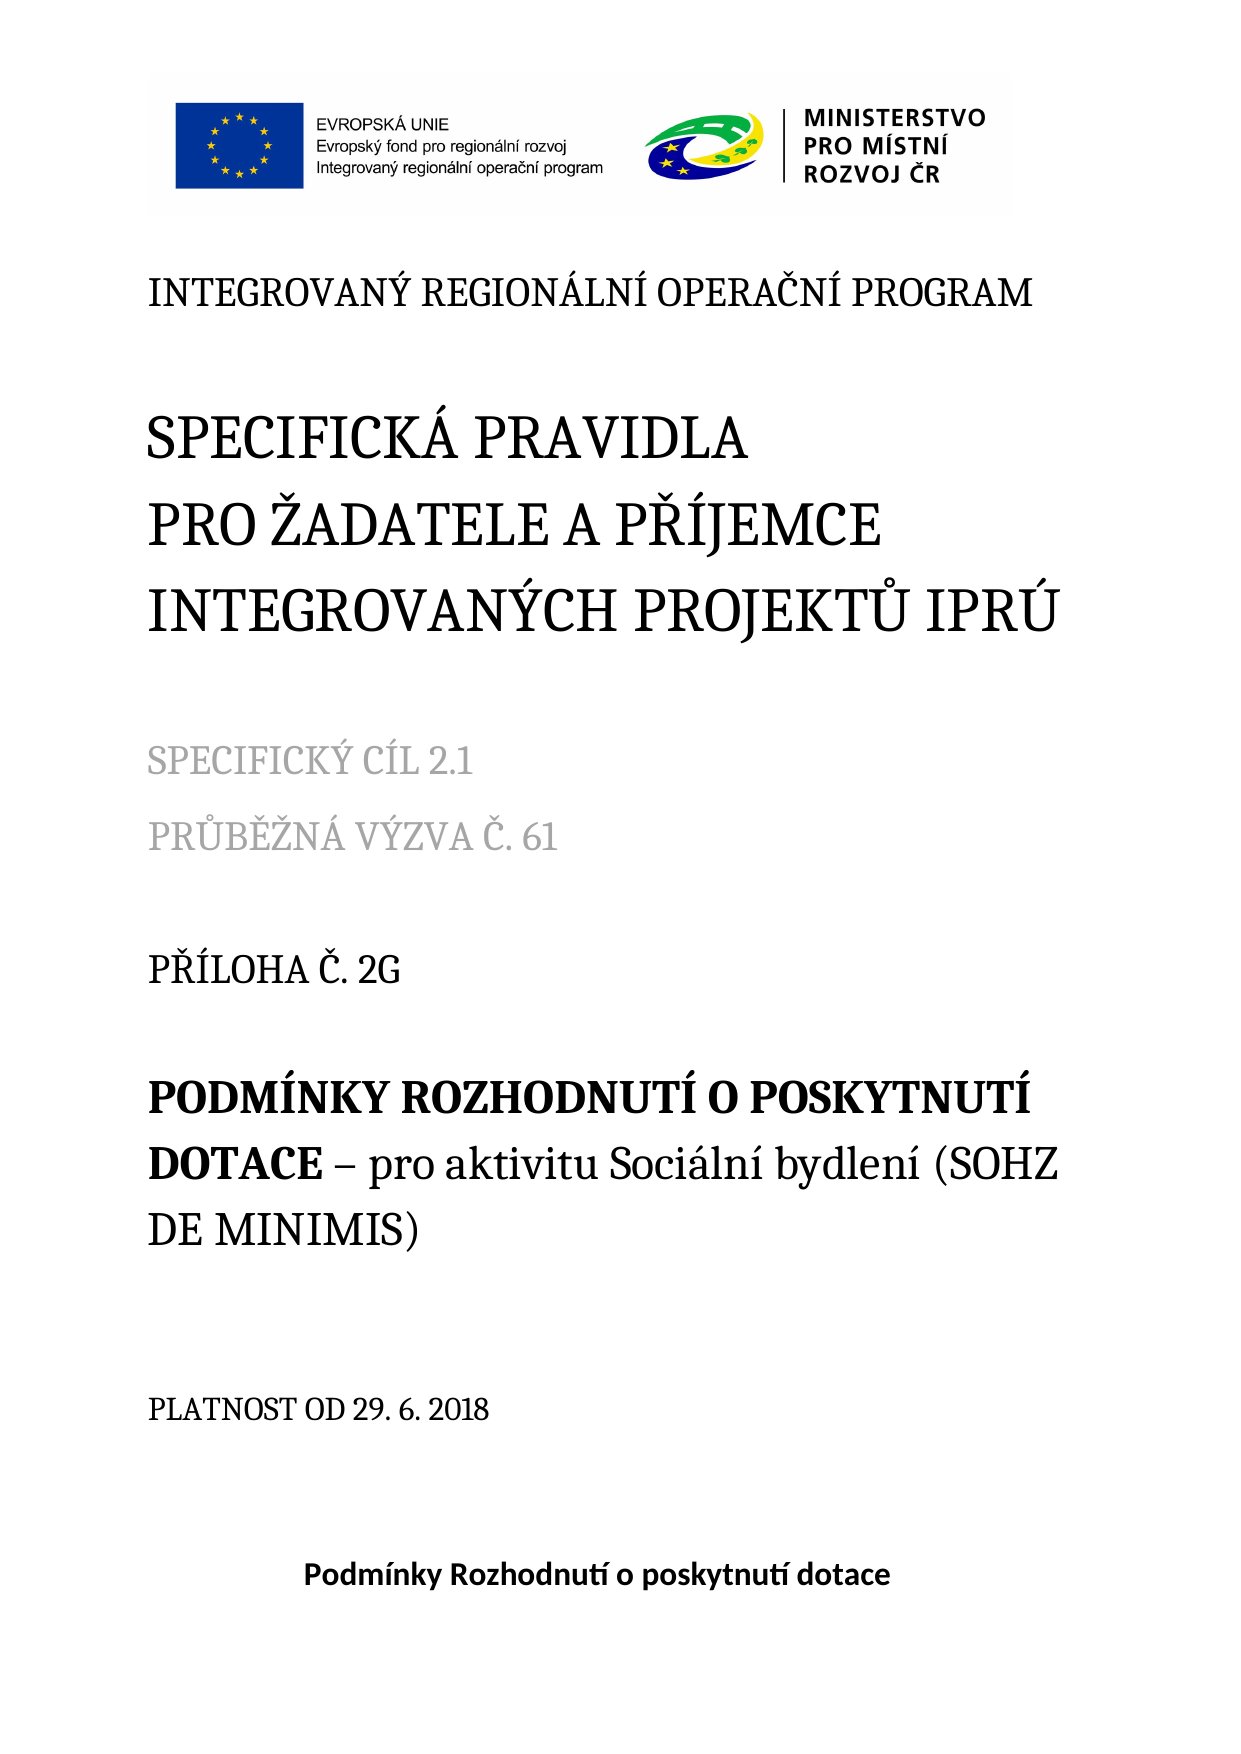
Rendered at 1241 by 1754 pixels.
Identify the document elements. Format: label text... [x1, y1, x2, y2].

text Podmínky Rozhodnutí o poskytnutí dotace – pro aktivitu Sociální bydlení (SOHZ DE MINIMIS) [148, 1070, 1092, 1257]
text PŘÍLOHA Č. 2G [148, 946, 1092, 994]
text SPECIFICKÁ PRAVIDLA [148, 402, 1092, 474]
text pLATNOST OD 29. 6. 2018 [148, 1390, 1092, 1428]
text SPECIFICKÝ CÍL 2.1 [148, 737, 1092, 785]
picture [147, 73, 1013, 217]
text PRO ŽADATELE A PŘÍJEMCE integrovaných projektŮ IPRÚ [148, 489, 1092, 647]
text INTEGROVANÝ REGIONÁLNÍ OPERAČNÍ PROGRAM [148, 269, 1092, 317]
text průběžná výzva č. 61 [148, 813, 1092, 861]
text Podmínky Rozhodnutí o poskytnutí dotace [110, 1553, 1092, 1594]
